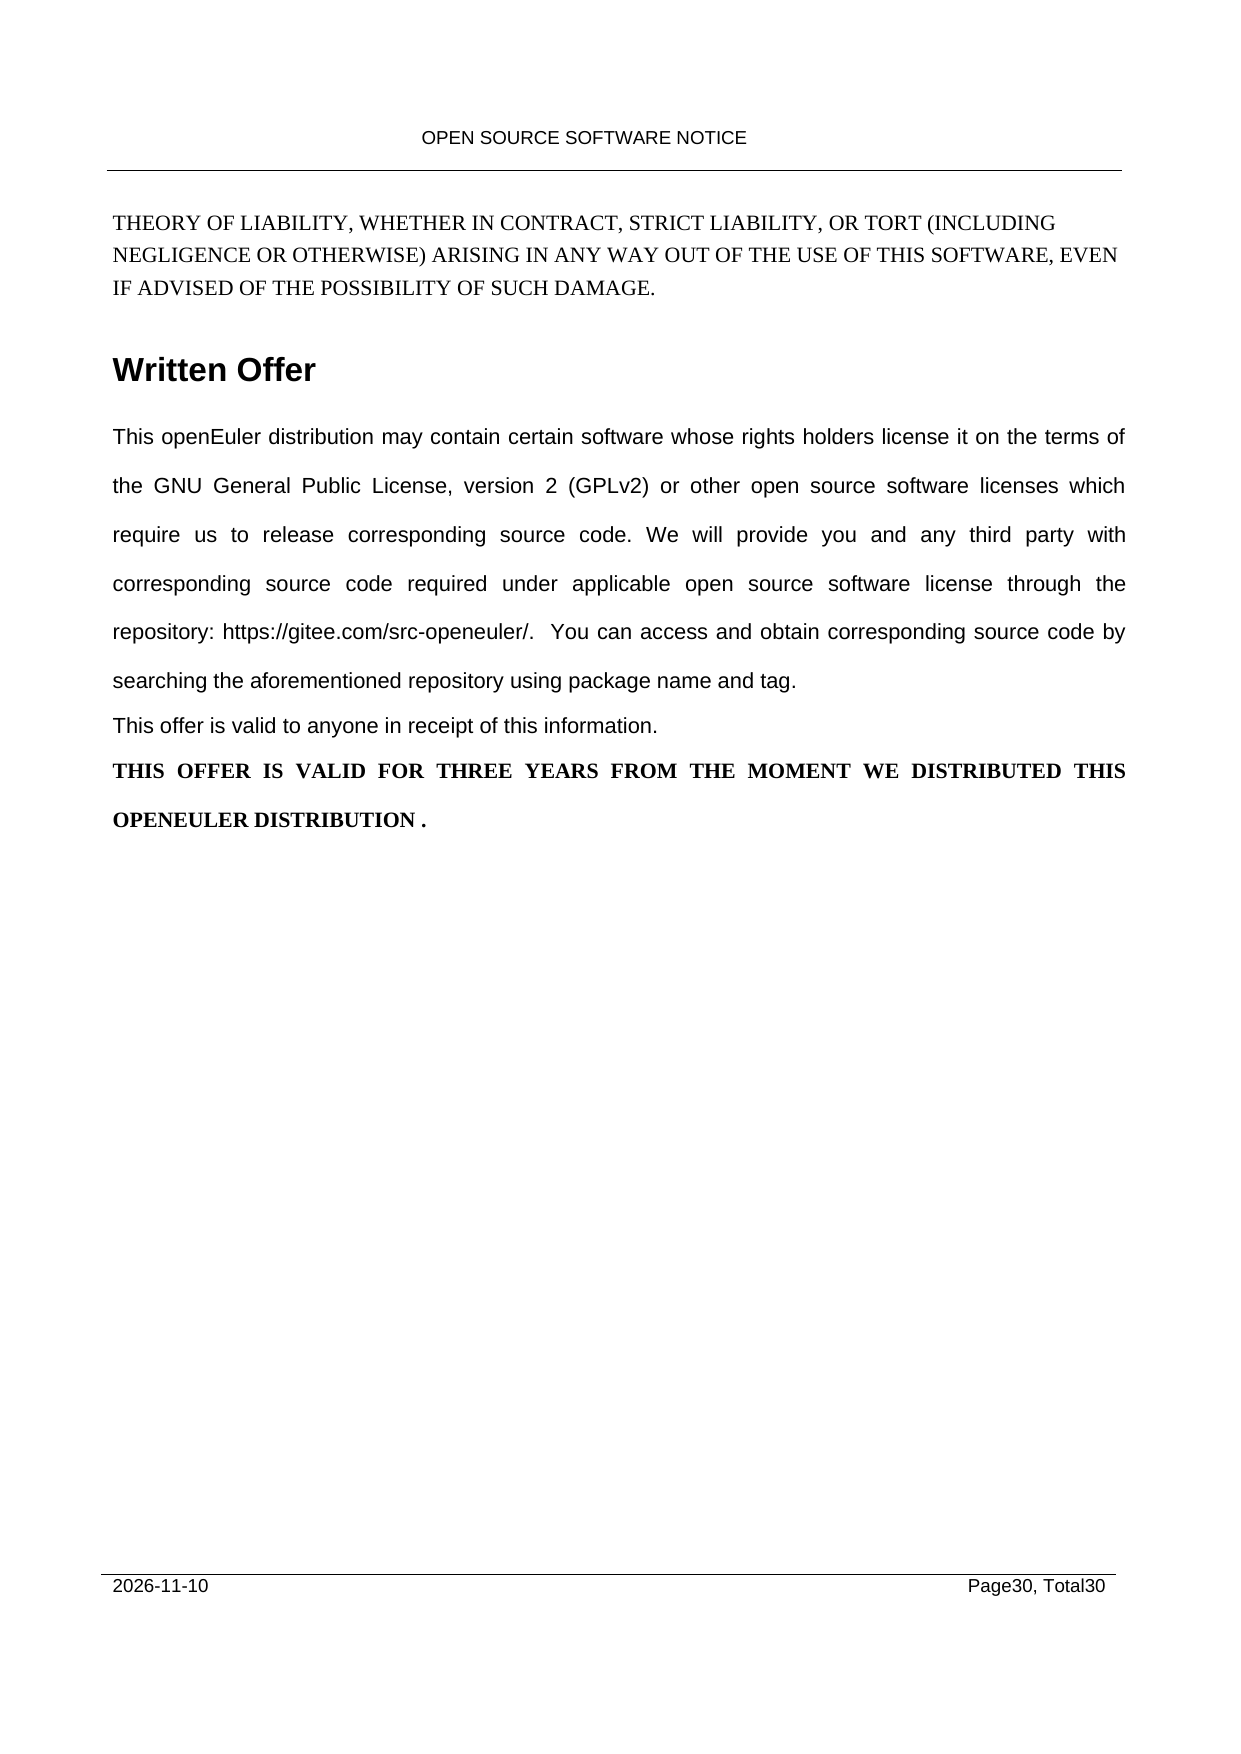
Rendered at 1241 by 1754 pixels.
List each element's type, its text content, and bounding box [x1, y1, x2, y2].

text This openEuler distribution may contain certain software whose rights holders license it on the terms of the GNU General Public License, version 2 (GPLv2) or other open source software licenses which require us to release corresponding source code. We will provide you and any third party with corresponding source code required under applicable open source software license through the repository: https://gitee.com/src-openeuler/. You can access and obtain corresponding source code by searching the aforementioned repository using package name and tag. [112, 421, 1128, 697]
text THIS OFFER IS VALID FOR THREE YEARS FROM THE MOMENT WE DISTRIBUTED THIS OPENEULER DISTRIBUTION . [112, 754, 1128, 836]
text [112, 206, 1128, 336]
text This offer is valid to anyone in receipt of this information. [112, 709, 1128, 742]
text Written Offer [112, 336, 1128, 401]
